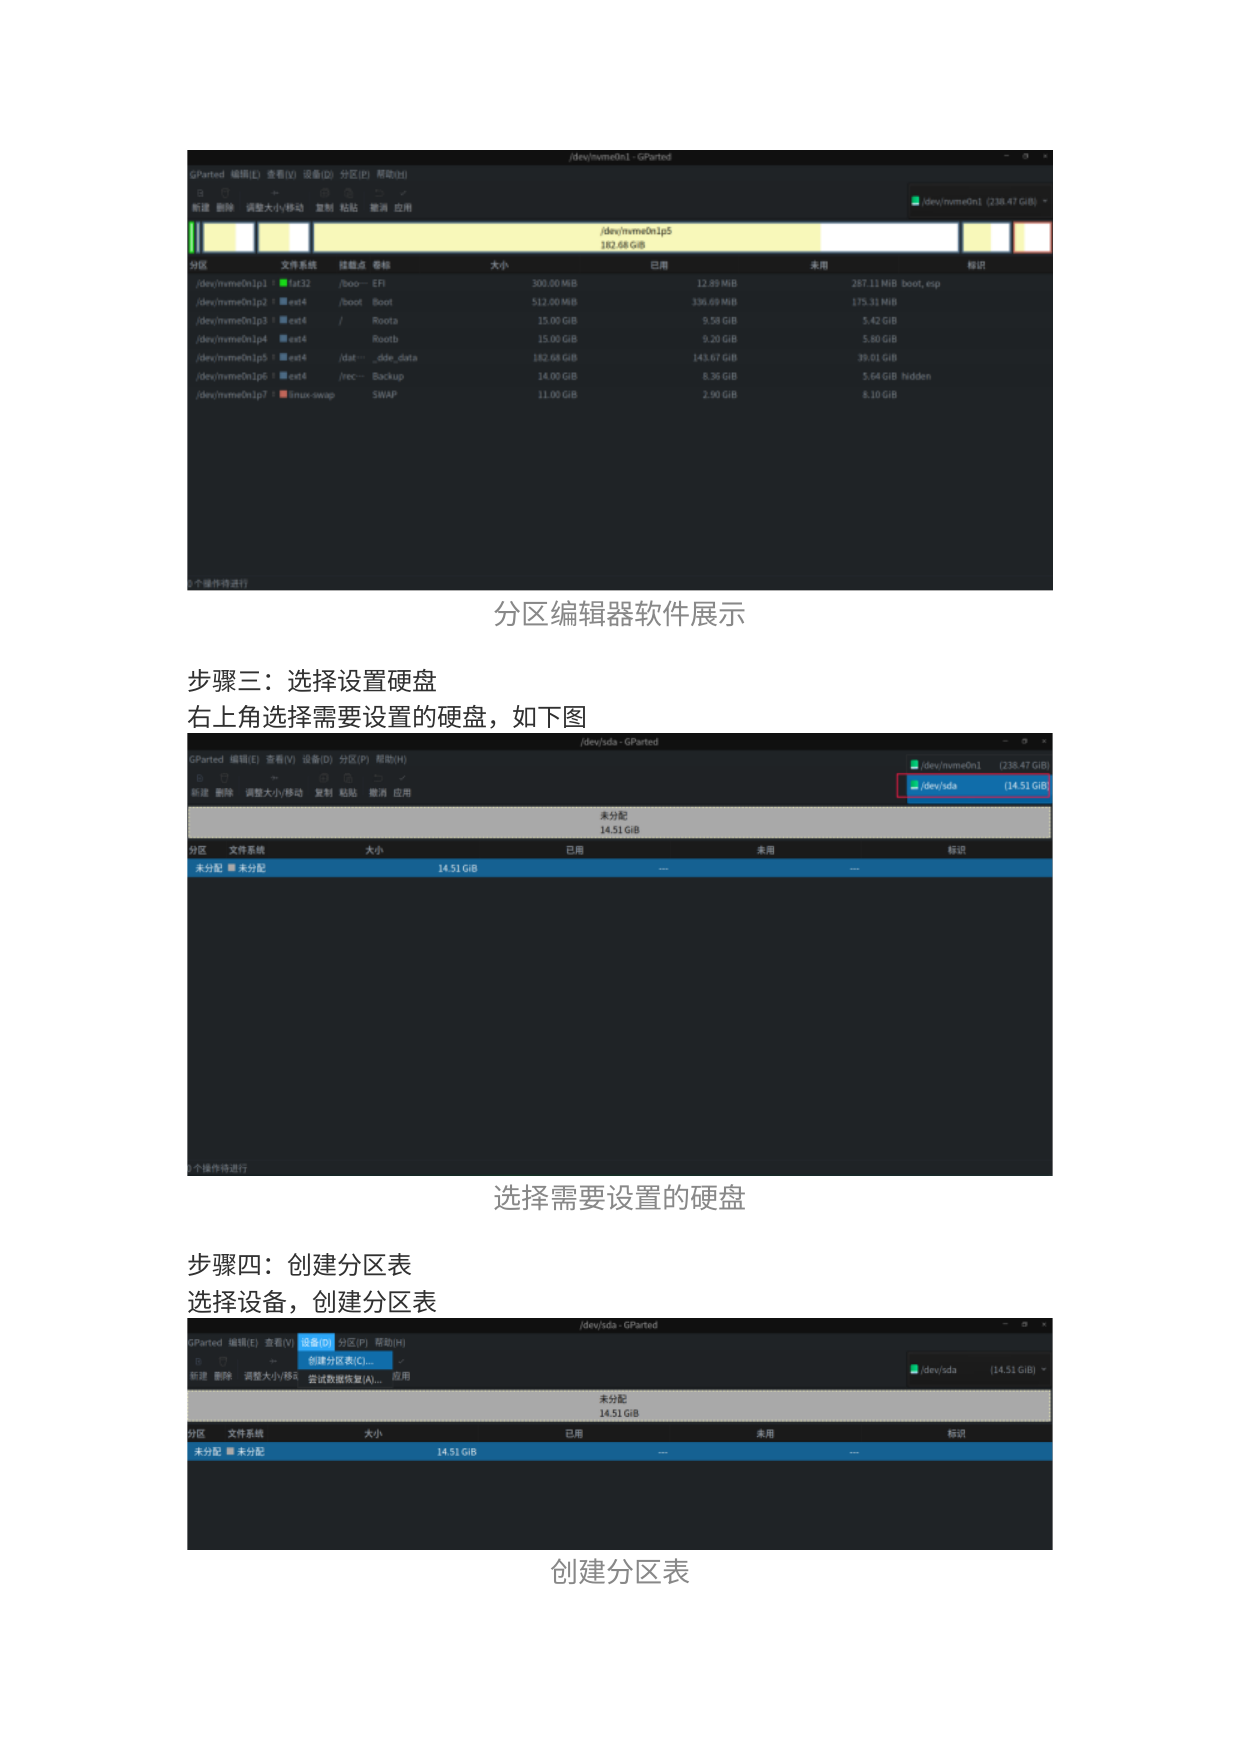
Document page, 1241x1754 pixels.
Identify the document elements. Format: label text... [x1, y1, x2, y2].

picture [187, 733, 1053, 1176]
text 选择需要设置的硬盘 [187, 1176, 1053, 1217]
picture [187, 1318, 1053, 1550]
text 步骤三：选择设置硬盘 [187, 661, 1053, 698]
text 分区编辑器软件展示 [187, 592, 1053, 632]
text 创建分区表 [187, 1550, 1053, 1590]
text 右上角选择需要设置的硬盘，如下图 [187, 698, 1053, 733]
text 选择设备，创建分区表 [187, 1282, 1053, 1318]
picture [187, 150, 1053, 592]
text 步骤四：创建分区表 [187, 1246, 1053, 1282]
